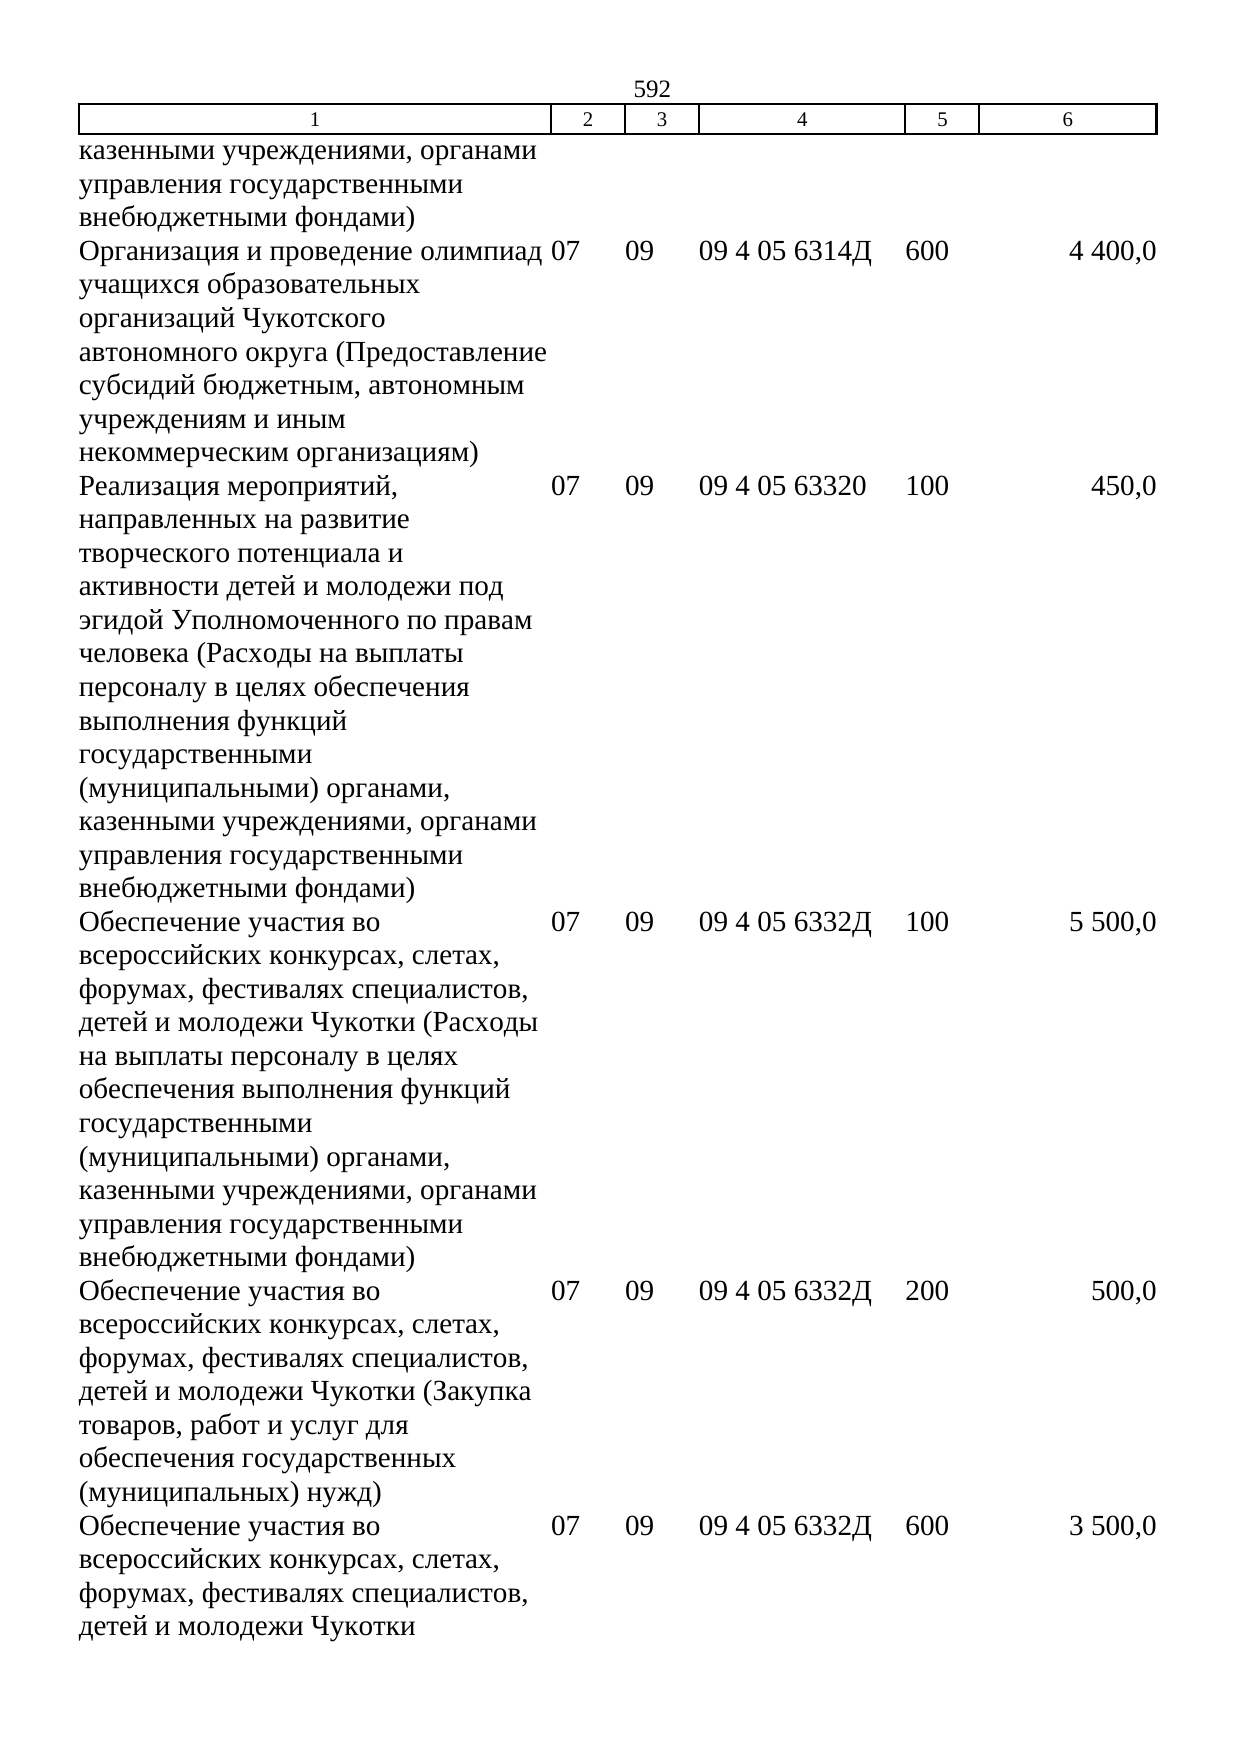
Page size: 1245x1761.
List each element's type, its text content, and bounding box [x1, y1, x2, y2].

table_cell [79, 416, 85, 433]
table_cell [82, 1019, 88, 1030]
table_header 2 [552, 105, 624, 132]
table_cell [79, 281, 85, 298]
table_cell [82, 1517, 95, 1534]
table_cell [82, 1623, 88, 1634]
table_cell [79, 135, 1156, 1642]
table_header 6 [980, 105, 1155, 132]
table_header 3 [626, 105, 698, 132]
table_header 1 [80, 105, 550, 132]
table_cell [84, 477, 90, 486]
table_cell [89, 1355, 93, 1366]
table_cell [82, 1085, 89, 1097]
table_header 5 [906, 105, 978, 132]
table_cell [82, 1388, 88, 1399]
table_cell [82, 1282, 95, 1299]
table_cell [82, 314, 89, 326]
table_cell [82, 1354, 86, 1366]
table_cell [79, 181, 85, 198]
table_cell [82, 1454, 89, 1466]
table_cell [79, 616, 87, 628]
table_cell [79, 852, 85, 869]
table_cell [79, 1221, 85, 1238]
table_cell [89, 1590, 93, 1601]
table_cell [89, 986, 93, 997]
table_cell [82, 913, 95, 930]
table_header 4 [700, 105, 904, 132]
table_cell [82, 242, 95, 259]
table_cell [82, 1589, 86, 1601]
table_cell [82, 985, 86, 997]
